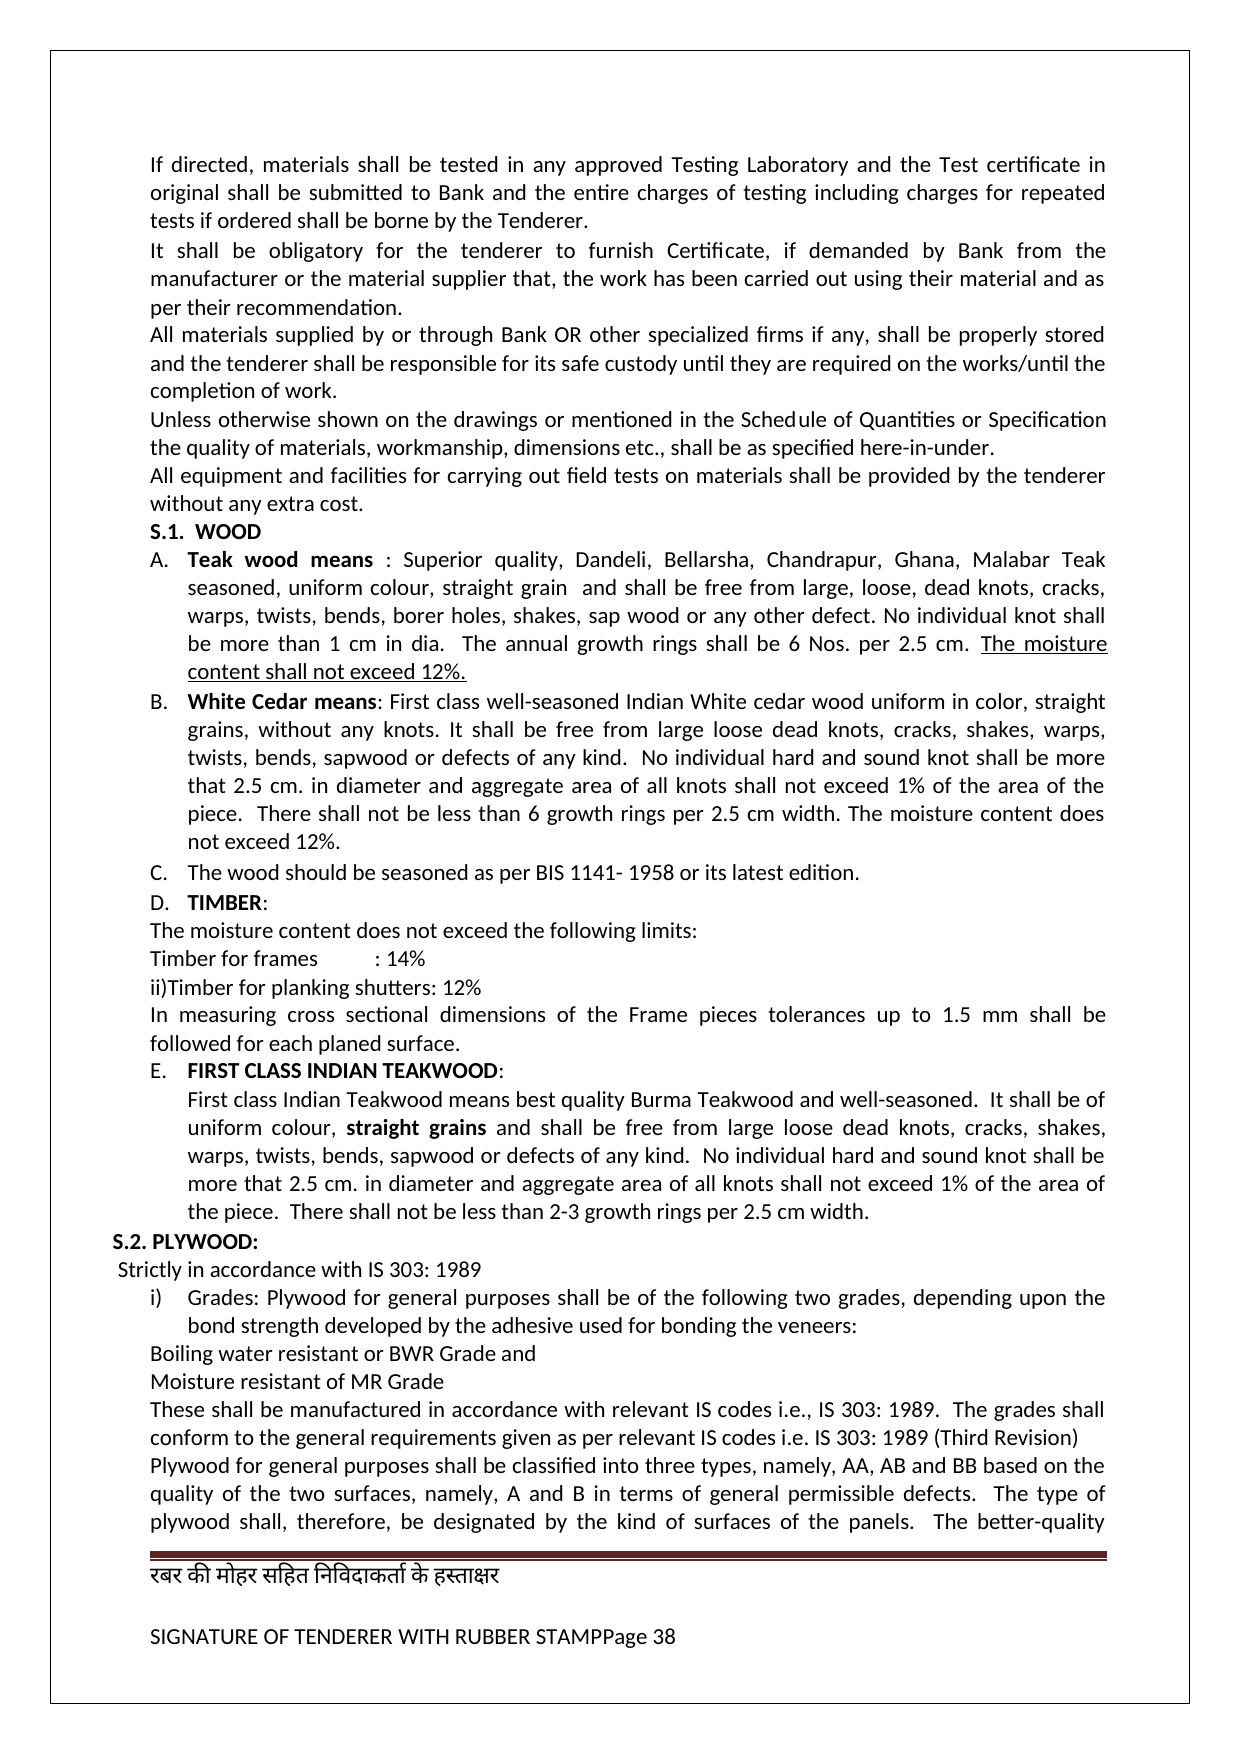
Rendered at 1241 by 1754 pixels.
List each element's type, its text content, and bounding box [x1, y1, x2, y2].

list The moisture content does not exceed the following limits: [150, 917, 1107, 944]
text First class Indian Teakwood means best quality Burma Teakwood and well-seasoned. It shall be of uniform colour, straight grains and shall be free from large loose dead knots, cracks, shakes, warps, twists, bends, sapwood or defects of any kind. No individual hard and sound knot shall be more that 2.5 cm. in diameter and aggregate area of all knots shall not exceed 1% of the area of the piece. There shall not be less than 2-3 growth rings per 2.5 cm width. [187, 1085, 1107, 1225]
list Timber for frames : 14% [150, 944, 1107, 973]
list The wood should be seasoned as per BIS 1141- 1958 or its latest edition. [150, 858, 1107, 886]
list Teak wood means : Superior quality, Dandeli, Bellarsha, Chandrapur, Ghana, Malabar Teak seasoned, uniform colour, straight grain and shall be free from large, loose, dead knots, cracks, warps, twists, bends, borer holes, shakes, sap wood or any other defect. No individual knot shall be more than 1 cm in dia. The annual growth rings shall be 6 Nos. per 2.5 cm. The moisture content shall not exceed 12%. [150, 545, 1107, 685]
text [150, 1451, 1107, 1536]
text If directed, materials shall be tested in any approved Testing Laboratory and the Test certificate in original shall be submitted to Bank and the entire charges of testing including charges for repeated tests if ordered shall be borne by the Tenderer. [150, 150, 1107, 234]
text All equipment and facilities for carrying out field tests on materials shall be provided by the tenderer without any extra cost. [150, 461, 1107, 517]
list In measuring cross sectional dimensions of the Frame pieces tolerances up to 1.5 mm shall be followed for each planed surface. [150, 1001, 1107, 1057]
list ii)Timber for planking shutters: 12% [150, 973, 1107, 1001]
list TIMBER: [150, 888, 1107, 917]
text S.1. WOOD [150, 517, 1107, 545]
text Strictly in accordance with IS 303: 1989 [112, 1255, 1107, 1283]
text S.2. PLYWOOD: [112, 1227, 1107, 1255]
text Moisture resistant of MR Grade [150, 1367, 1107, 1395]
list White Cedar means: First class well-seasoned Indian White cedar wood uniform in color, straight grains, without any knots. It shall be free from large loose dead knots, cracks, shakes, warps, twists, bends, sapwood or defects of any kind. No individual hard and sound knot shall be more that 2.5 cm. in diameter and aggregate area of all knots shall not exceed 1% of the area of the piece. There shall not be less than 6 growth rings per 2.5 cm width. The moisture content does not exceed 12%. [150, 687, 1107, 856]
text All materials supplied by or through Bank OR other specialized firms if any, shall be properly stored and the tenderer shall be responsible for its safe custody until they are required on the works/until the completion of work. [150, 321, 1107, 405]
text Boiling water resistant or BWR Grade and [150, 1339, 1107, 1367]
list FIRST CLASS INDIAN TEAKWOOD: [150, 1057, 1107, 1085]
text These shall be manufactured in accordance with relevant IS codes i.e., IS 303: 1989. The grades shall conform to the general requirements given as per relevant IS codes i.e. IS 303: 1989 (Third Revision) [150, 1395, 1107, 1451]
text Unless otherwise shown on the drawings or mentioned in the Schedule of Quantities or Specification the quality of materials, workmanship, dimensions etc., shall be as specified here-in-under. [150, 405, 1107, 461]
text It shall be obligatory for the tenderer to furnish Certificate, if demanded by Bank from the manufacturer or the material supplier that, the work has been carried out using their material and as per their recommendation. [150, 237, 1107, 321]
list Grades: Plywood for general purposes shall be of the following two grades, depending upon the bond strength developed by the adhesive used for bonding the veneers: [150, 1283, 1107, 1339]
